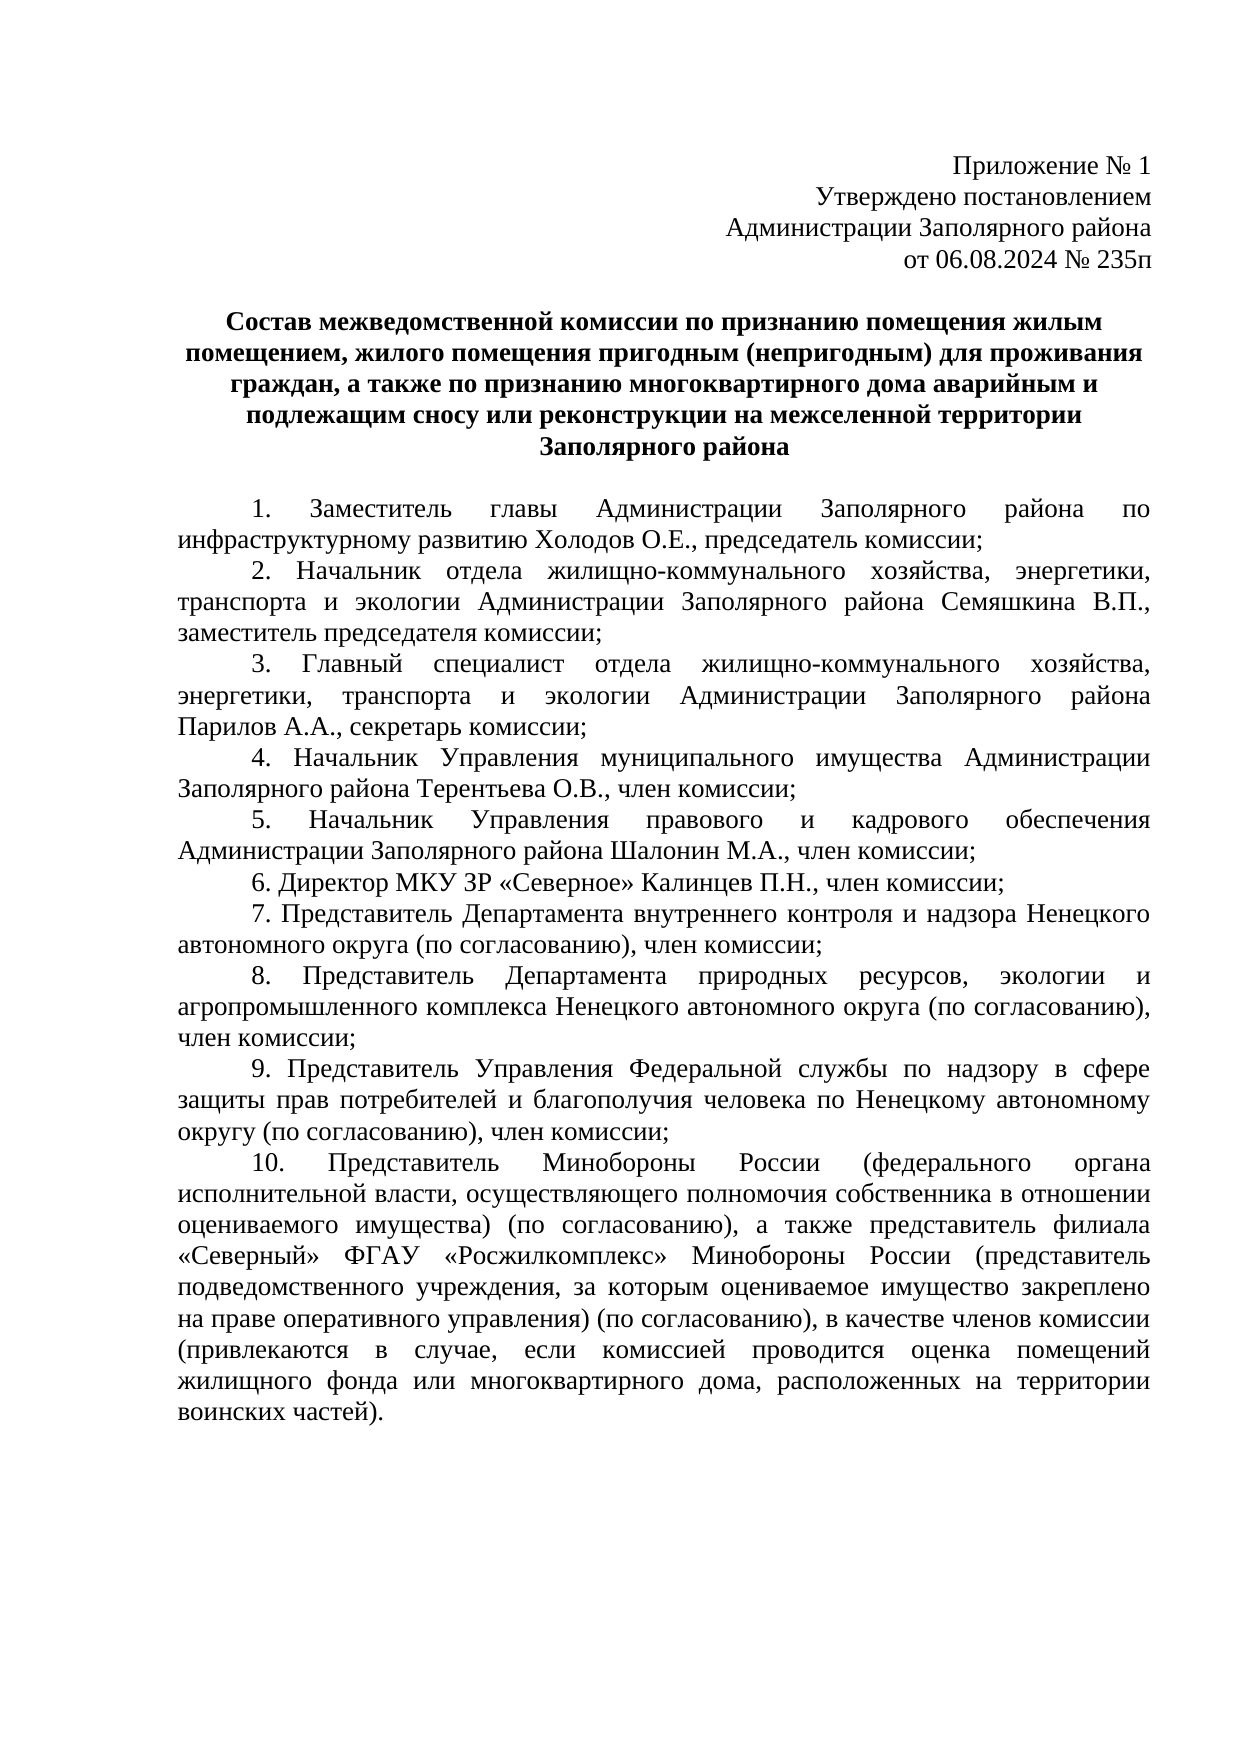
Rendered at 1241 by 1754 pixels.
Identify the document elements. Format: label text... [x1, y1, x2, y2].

text от 06.08.2024 № 235п [177, 243, 1152, 274]
text 4. Начальник Управления муниципального имущества Администрации Заполярного района Терентьева О.В., член комиссии; [177, 741, 1152, 803]
text 6. Директор МКУ ЗР «Северное» Калинцев П.Н., член комиссии; [177, 866, 1152, 897]
text Состав межведомственной комиссии по признанию помещения жилым помещением, жилого помещения пригодным (непригодным) для проживания граждан, а также по признанию многоквартирного дома аварийным и подлежащим сносу или реконструкции на межселенной территории Заполярного района [177, 305, 1152, 461]
text 8. Представитель Департамента природных ресурсов, экологии и агропромышленного комплекса Ненецкого автономного округа (по согласованию), член комиссии; [177, 959, 1152, 1052]
text 2. Начальник отдела жилищно-коммунального хозяйства, энергетики, транспорта и экологии Администрации Заполярного района Семяшкина В.П., заместитель председателя комиссии; [177, 554, 1152, 648]
text Администрации Заполярного района [177, 212, 1152, 243]
text 9. Представитель Управления Федеральной службы по надзору в сфере защиты прав потребителей и благополучия человека по Ненецкому автономному округу (по согласованию), член комиссии; [177, 1052, 1152, 1146]
text 5. Начальник Управления правового и кадрового обеспечения Администрации Заполярного района Шалонин М.А., член комиссии; [177, 803, 1152, 866]
text 10. Представитель Минобороны России (федерального органа исполнительной власти, осуществляющего полномочия собственника в отношении оцениваемого имущества) (по согласованию), а также представитель филиала «Северный» ФГАУ «Росжилкомплекс» Минобороны России (представитель подведомственного учреждения, за которым оцениваемое имущество закреплено на праве оперативного управления) (по согласованию), в качестве членов комиссии (привлекаются в случае, если комиссией проводится оценка помещений жилищного фонда или многоквартирного дома, расположенных на территории воинских частей). [177, 1146, 1152, 1426]
text 7. Представитель Департамента внутреннего контроля и надзора Ненецкого автономного округа (по согласованию), член комиссии; [177, 897, 1152, 959]
text 1. Заместитель главы Администрации Заполярного района по инфраструктурному развитию Холодов О.Е., председатель комиссии; [177, 492, 1152, 554]
text Утверждено постановлением [177, 180, 1152, 212]
text 3. Главный специалист отдела жилищно-коммунального хозяйства, энергетики, транспорта и экологии Администрации Заполярного района Парилов А.А., секретарь комиссии; [177, 648, 1152, 741]
text Приложение № 1 [177, 149, 1152, 180]
